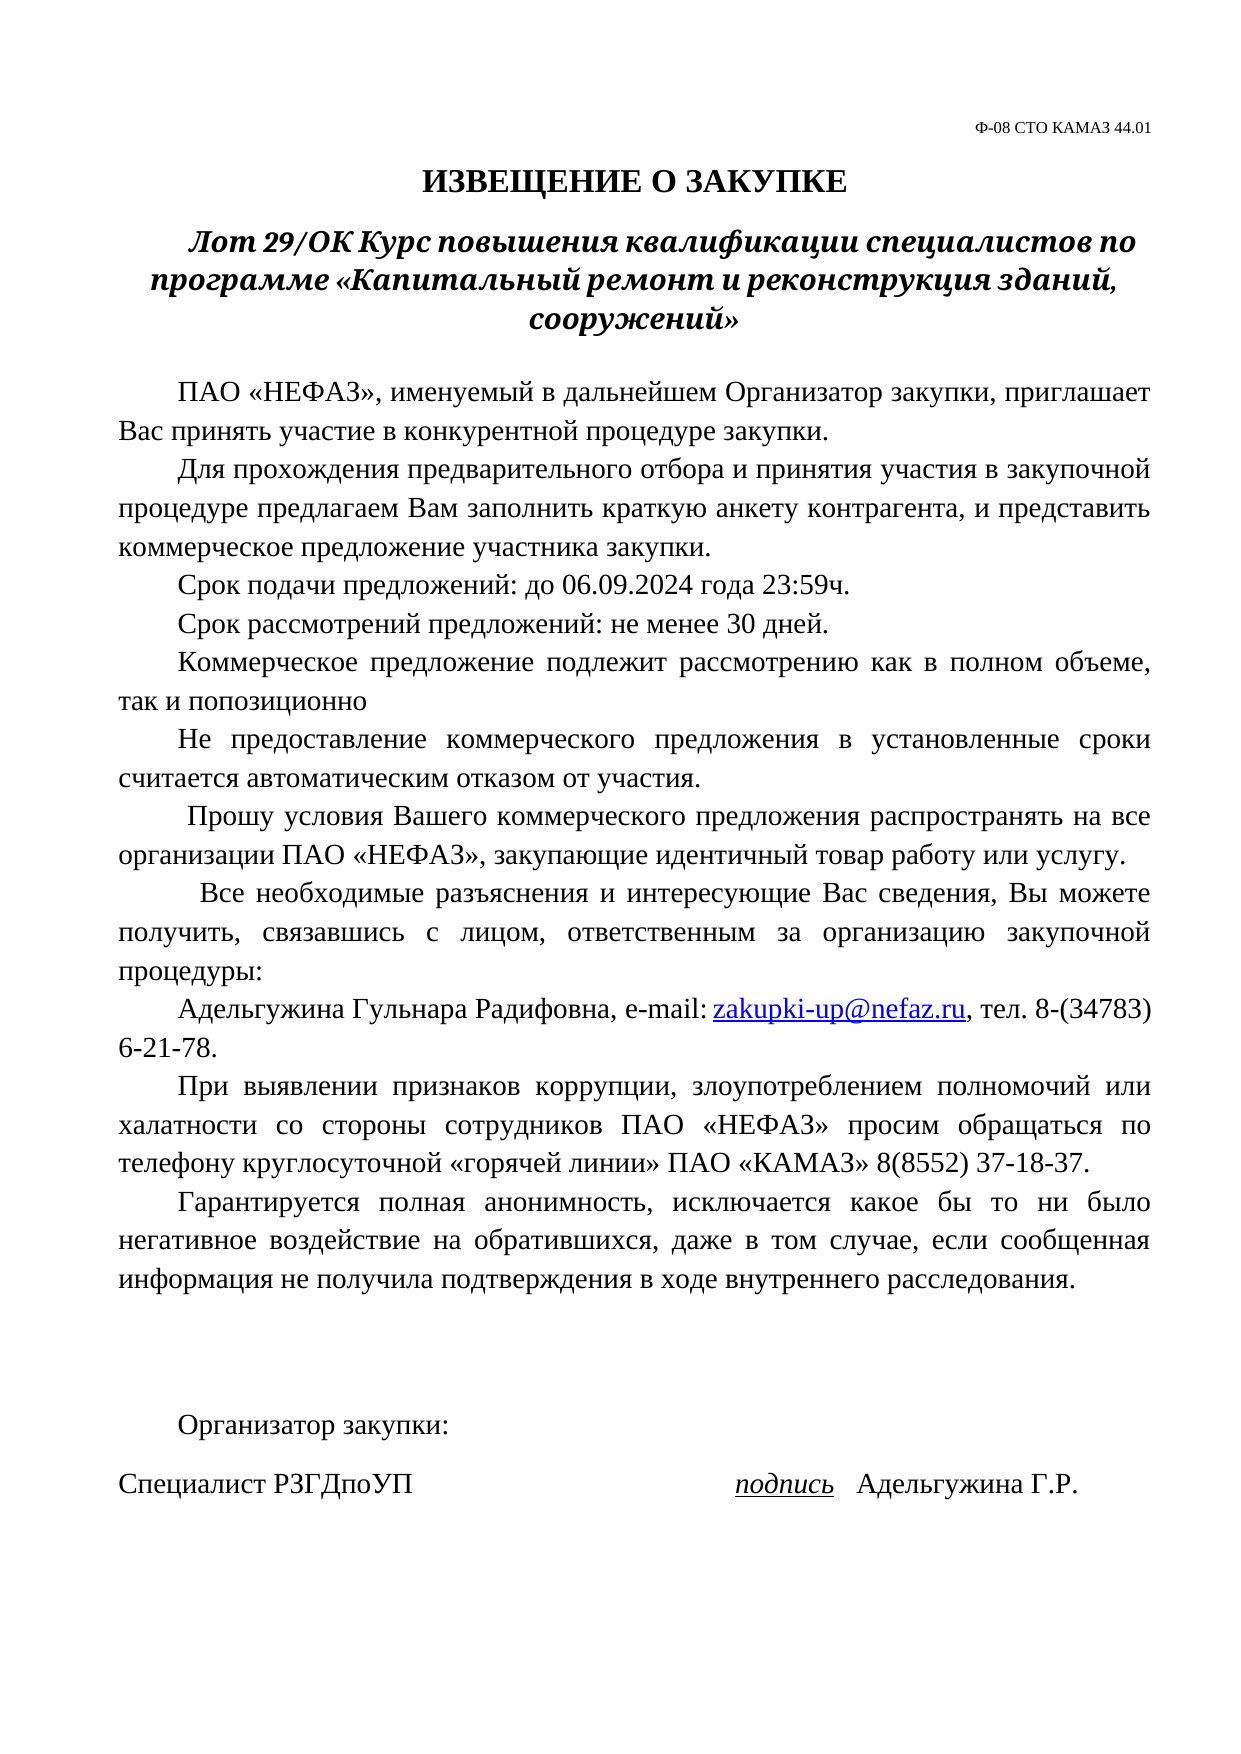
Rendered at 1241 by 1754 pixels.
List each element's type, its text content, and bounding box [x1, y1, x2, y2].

text Срок рассмотрений предложений: не менее 30 дней. [118, 606, 1152, 639]
text Специалист РЗГДпоУП подпись Адельгужина Г.Р. [118, 1467, 1152, 1500]
text Не предоставление коммерческого предложения в установленные сроки считается автоматическим отказом от участия. [118, 721, 1152, 793]
text Ф-08 СТО КАМАЗ 44.01 [118, 118, 1152, 137]
text Лот 29/ОК Курс повышения квалификации специалистов по программе «Капитальный ремонт и реконструкция зданий, сооружений» [118, 226, 1152, 336]
text Для прохождения предварительного отбора и принятия участия в закупочной процедуре предлагаем Вам заполнить краткую анкету контрагента, и представить коммерческое предложение участника закупки. [118, 452, 1152, 562]
text Прошу условия Вашего коммерческого предложения распространять на все организации ПАО «НЕФАЗ», закупающие идентичный товар работу или услугу. [118, 798, 1152, 871]
text ПАО «НЕФАЗ», именуемый в дальнейшем Организатор закупки, приглашает Вас принять участие в конкурентной процедуре закупки. [118, 374, 1152, 447]
text Срок подачи предложений: до 06.09.2024 года 23:59ч. [118, 567, 1152, 601]
text Коммерческое предложение подлежит рассмотрению как в полном объеме, так и попозиционно [118, 644, 1152, 716]
text При выявлении признаков коррупции, злоупотреблением полномочий или халатности со стороны сотрудников ПАО «НЕФАЗ» просим обращаться по телефону круглосуточной «горячей линии» ПАО «КАМАЗ» 8(8552) 37-18-37. [118, 1068, 1152, 1179]
text Организатор закупки: [118, 1407, 1152, 1441]
text Адельгужина Гульнара Радифовна, e-mail: zakupki-up@nefaz.ru, тел. 8-(34783) 6-21-78. [118, 991, 1152, 1063]
text Гарантируется полная анонимность, исключается какое бы то ни было негативное воздействие на обратившихся, даже в том случае, если сообщенная информация не получила подтверждения в ходе внутреннего расследования. [118, 1184, 1152, 1294]
text Все необходимые разъяснения и интересующие Вас сведения, Вы можете получить, связавшись с лицом, ответственным за организацию закупочной процедуры: [118, 876, 1152, 986]
text ИЗВЕЩЕНИЕ О ЗАКУПКЕ [118, 161, 1152, 199]
